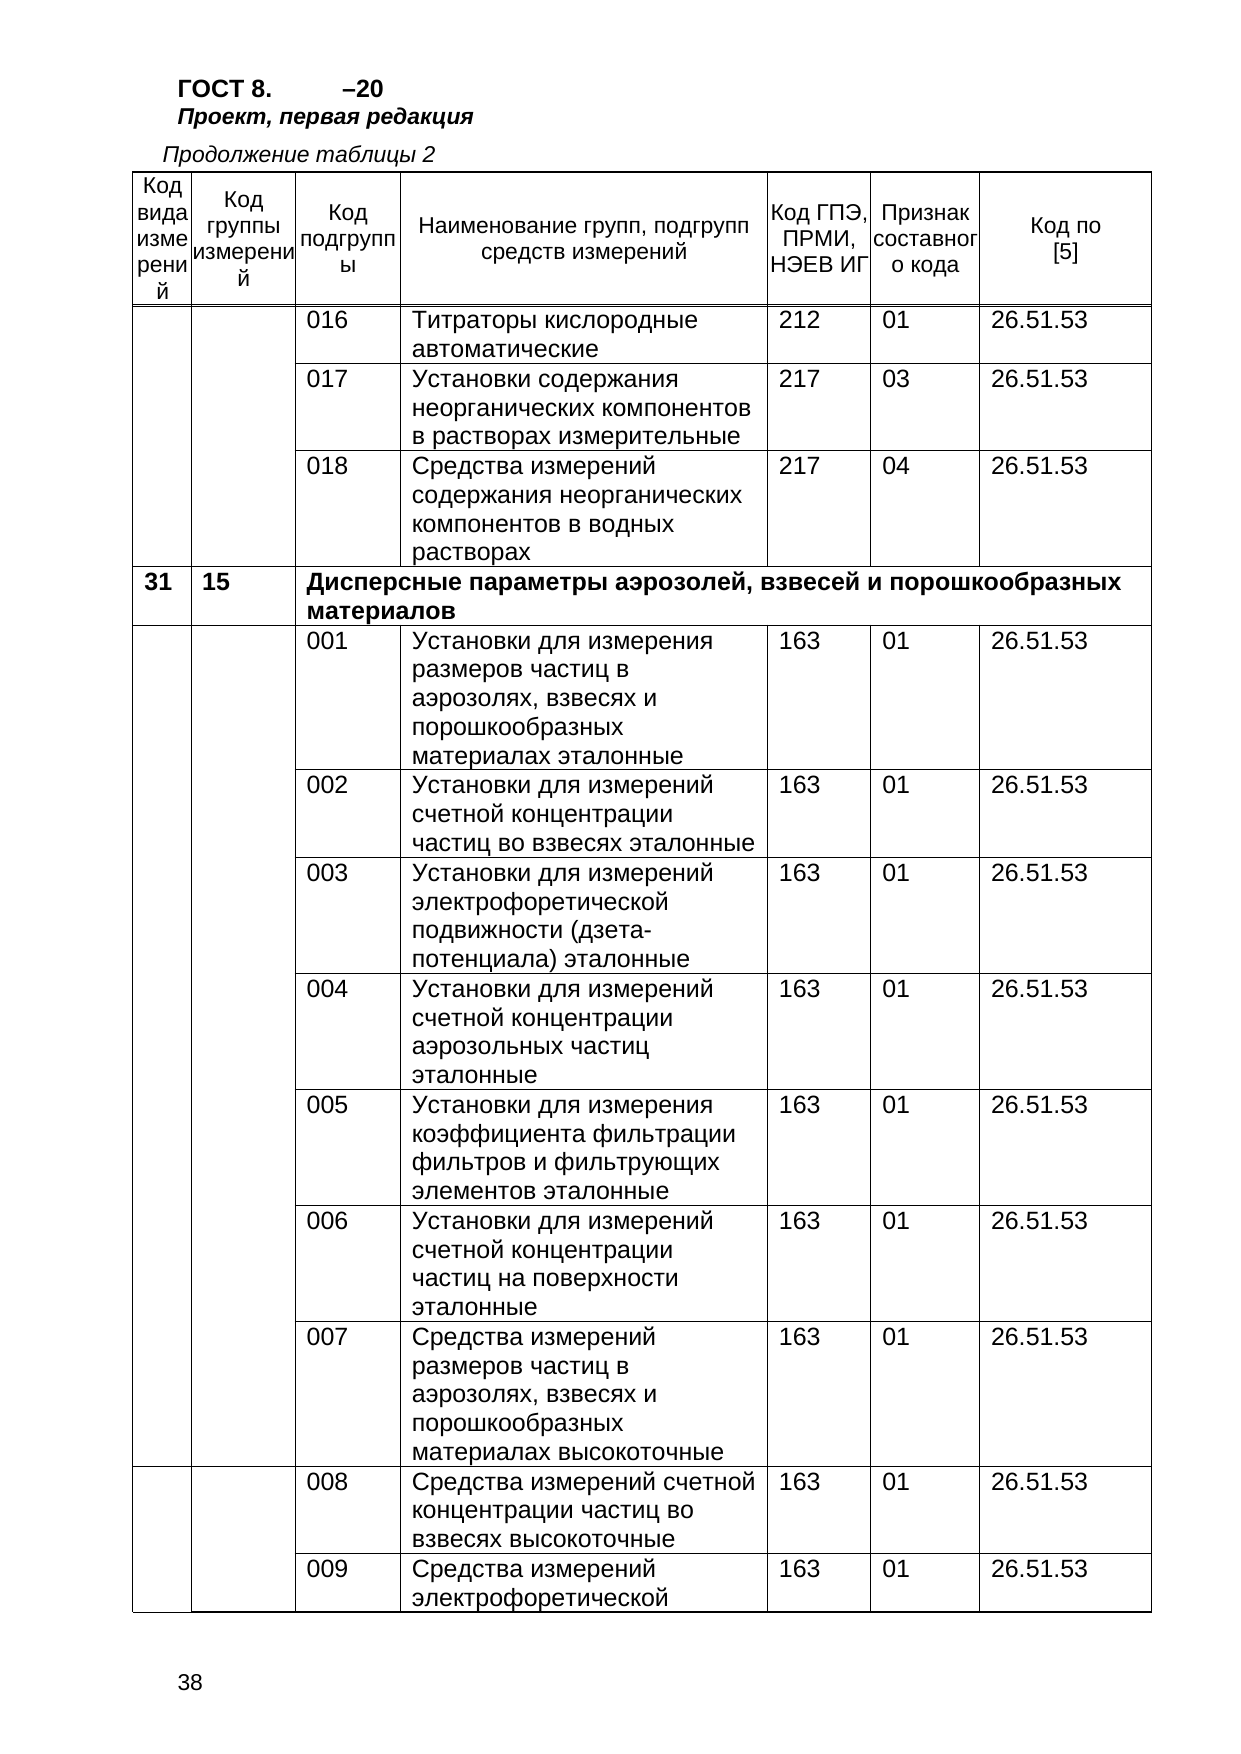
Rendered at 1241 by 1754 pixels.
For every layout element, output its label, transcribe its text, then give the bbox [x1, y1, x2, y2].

table_header Код ГПЭ, ПРМИ, НЭЕВ ИГ [768, 173, 870, 304]
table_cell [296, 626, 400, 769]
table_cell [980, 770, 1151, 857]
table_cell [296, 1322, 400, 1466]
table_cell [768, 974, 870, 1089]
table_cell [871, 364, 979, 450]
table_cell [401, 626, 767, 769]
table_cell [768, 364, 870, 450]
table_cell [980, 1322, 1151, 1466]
table_header Код подгруппы [296, 173, 400, 304]
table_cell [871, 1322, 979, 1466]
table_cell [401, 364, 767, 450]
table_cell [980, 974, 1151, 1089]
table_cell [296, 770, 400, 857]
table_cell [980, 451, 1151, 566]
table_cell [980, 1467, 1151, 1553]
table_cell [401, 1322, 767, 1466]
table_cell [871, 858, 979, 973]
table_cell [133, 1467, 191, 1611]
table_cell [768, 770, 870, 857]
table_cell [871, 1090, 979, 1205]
table_header Наименование групп, подгрупп средств измерений [401, 173, 767, 304]
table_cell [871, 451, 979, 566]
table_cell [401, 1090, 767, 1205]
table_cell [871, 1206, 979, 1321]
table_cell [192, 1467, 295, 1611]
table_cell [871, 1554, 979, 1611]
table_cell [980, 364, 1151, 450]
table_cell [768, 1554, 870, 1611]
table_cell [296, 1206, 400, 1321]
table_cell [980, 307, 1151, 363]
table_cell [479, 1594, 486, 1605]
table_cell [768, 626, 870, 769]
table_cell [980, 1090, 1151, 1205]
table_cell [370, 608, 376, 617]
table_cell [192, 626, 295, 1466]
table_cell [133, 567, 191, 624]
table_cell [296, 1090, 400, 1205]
table_header Код вида измерений [133, 173, 191, 304]
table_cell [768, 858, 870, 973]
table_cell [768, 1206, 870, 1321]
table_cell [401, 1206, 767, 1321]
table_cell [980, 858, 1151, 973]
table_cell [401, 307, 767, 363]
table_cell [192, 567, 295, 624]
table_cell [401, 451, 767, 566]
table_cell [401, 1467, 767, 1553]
table_header Признак составного кода [871, 173, 979, 304]
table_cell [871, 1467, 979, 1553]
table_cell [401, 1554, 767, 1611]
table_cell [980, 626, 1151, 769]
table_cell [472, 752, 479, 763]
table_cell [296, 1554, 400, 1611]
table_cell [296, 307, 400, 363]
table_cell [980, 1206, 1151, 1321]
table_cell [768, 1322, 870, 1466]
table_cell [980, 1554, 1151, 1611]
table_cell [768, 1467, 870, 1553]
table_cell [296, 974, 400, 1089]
table_header Код по [5] [980, 173, 1151, 304]
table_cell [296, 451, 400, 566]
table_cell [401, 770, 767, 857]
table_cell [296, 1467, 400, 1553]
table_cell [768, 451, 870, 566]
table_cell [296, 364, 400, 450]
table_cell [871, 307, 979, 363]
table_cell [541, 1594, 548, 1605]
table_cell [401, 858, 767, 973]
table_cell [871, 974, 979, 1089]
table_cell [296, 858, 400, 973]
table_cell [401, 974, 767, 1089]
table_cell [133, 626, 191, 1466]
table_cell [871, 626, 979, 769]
table_header Код группы измерений [192, 173, 295, 304]
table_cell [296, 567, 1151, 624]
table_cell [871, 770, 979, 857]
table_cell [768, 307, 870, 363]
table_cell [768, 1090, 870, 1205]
